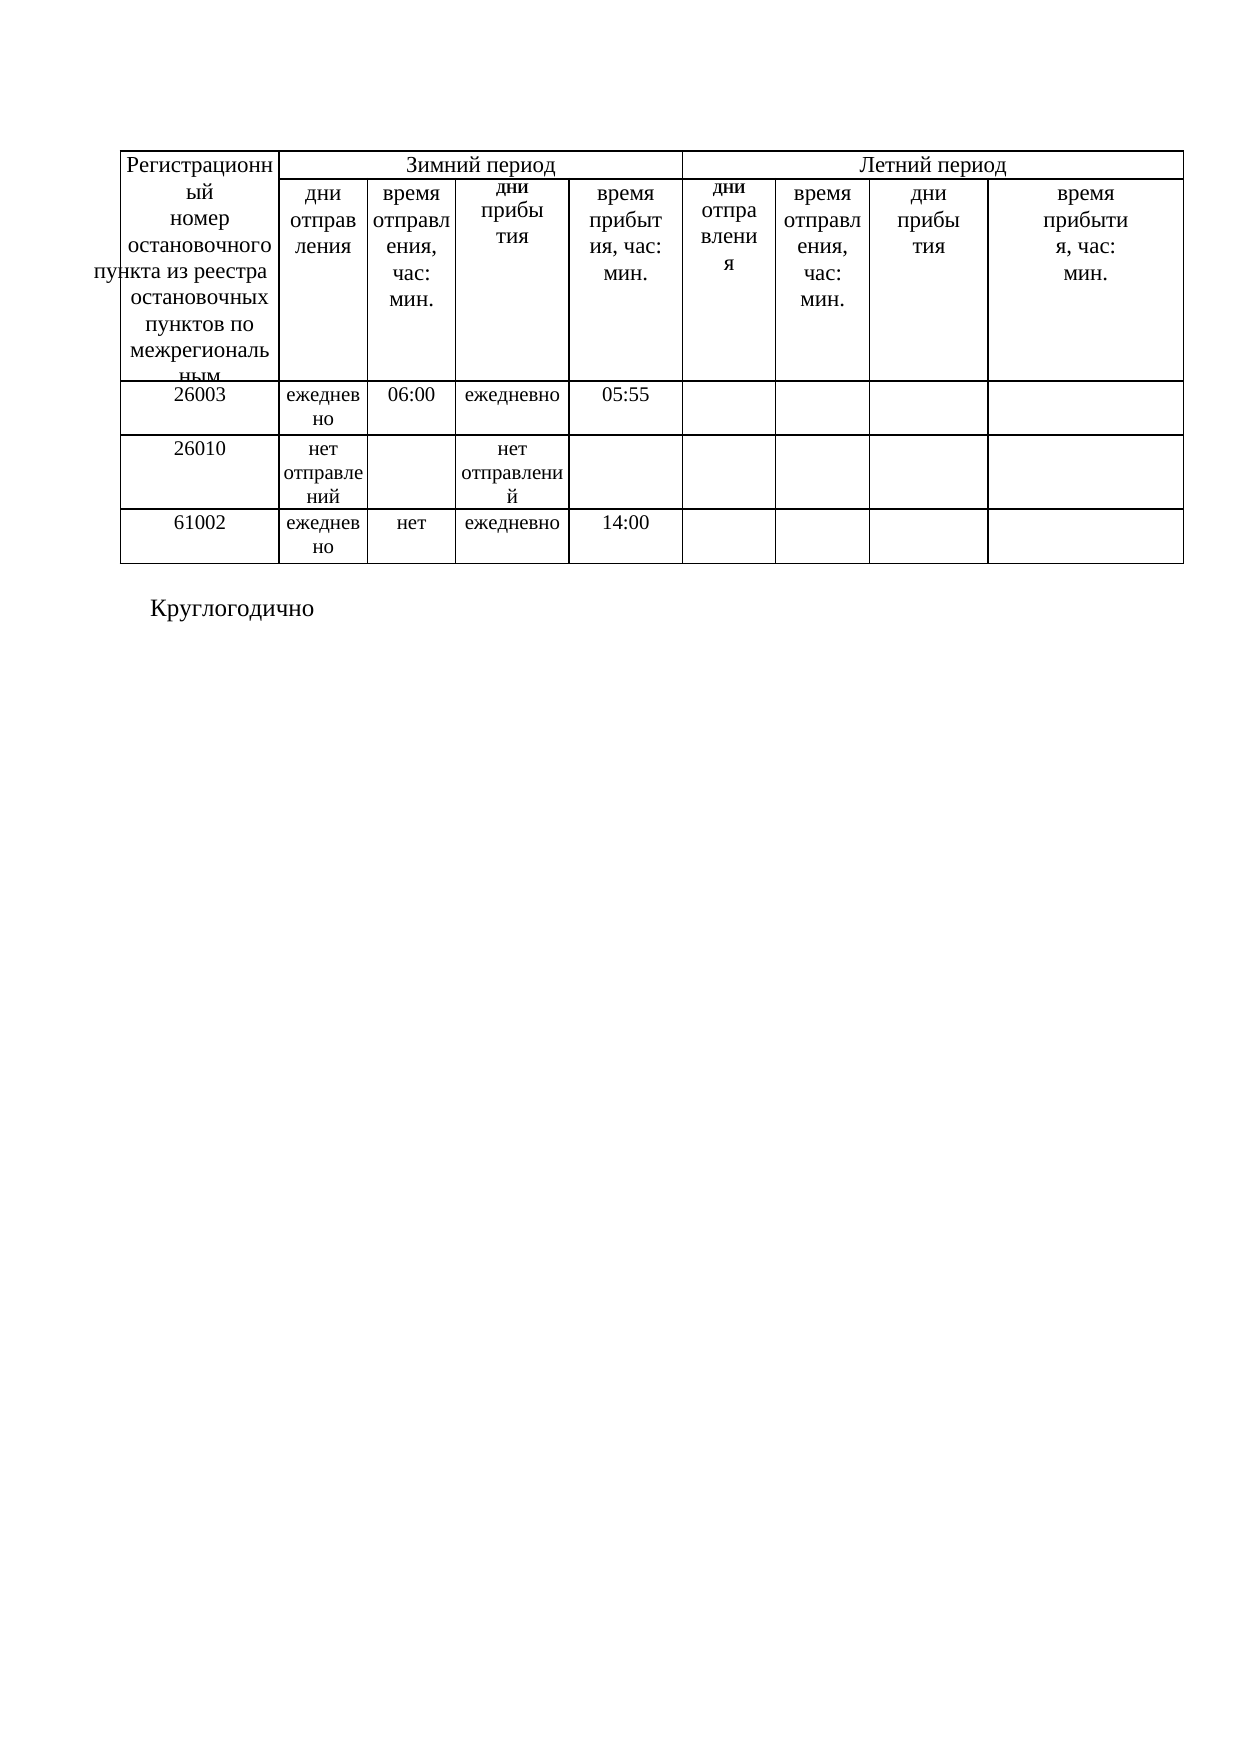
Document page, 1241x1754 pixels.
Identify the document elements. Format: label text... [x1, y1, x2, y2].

table_cell [776, 382, 869, 434]
table_cell 06:00 [368, 382, 455, 434]
table_cell ДНИ прибы тия [456, 180, 568, 380]
table_cell [989, 436, 1183, 508]
table_header Зимний период [280, 152, 682, 178]
table_cell ежедневно [280, 382, 367, 434]
table_cell [683, 510, 775, 562]
table_cell ДНИ отпра влени я [683, 180, 775, 380]
table_cell 26003 [121, 382, 278, 434]
table_cell [776, 510, 869, 562]
table_cell [776, 436, 869, 508]
table_cell нет отправлений [280, 436, 367, 508]
table_cell нет [368, 510, 455, 562]
table_cell [870, 510, 987, 562]
table_cell время прибыт ия, час: мин. [570, 180, 682, 380]
table_cell ежедневно [456, 510, 568, 562]
table_cell время прибыти я, час: мин. [989, 180, 1183, 380]
table_cell время отправл ения, час: мин. [368, 180, 455, 380]
table_cell дни прибы тия [870, 180, 987, 380]
table_cell ежедневно [280, 510, 367, 562]
table_cell ежедневно [456, 382, 568, 434]
table_cell [989, 382, 1183, 434]
table_cell 05:55 [570, 382, 682, 434]
table_cell дни отправ ления [280, 180, 367, 380]
table_cell [989, 510, 1183, 562]
table_cell 14:00 [570, 510, 682, 562]
table_cell [870, 382, 987, 434]
table_cell [683, 382, 775, 434]
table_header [121, 152, 278, 380]
table_cell 26010 [121, 436, 278, 508]
text Круглогодично [150, 593, 1090, 622]
table_cell [870, 436, 987, 508]
table_cell [368, 436, 455, 508]
table_cell нет отправлений [456, 436, 568, 508]
table_header Летний период [683, 152, 1183, 178]
table_cell [683, 436, 775, 508]
table_cell время отправл ения, час: мин. [776, 180, 869, 380]
table_cell 61002 [121, 510, 278, 562]
table_cell [570, 436, 682, 508]
